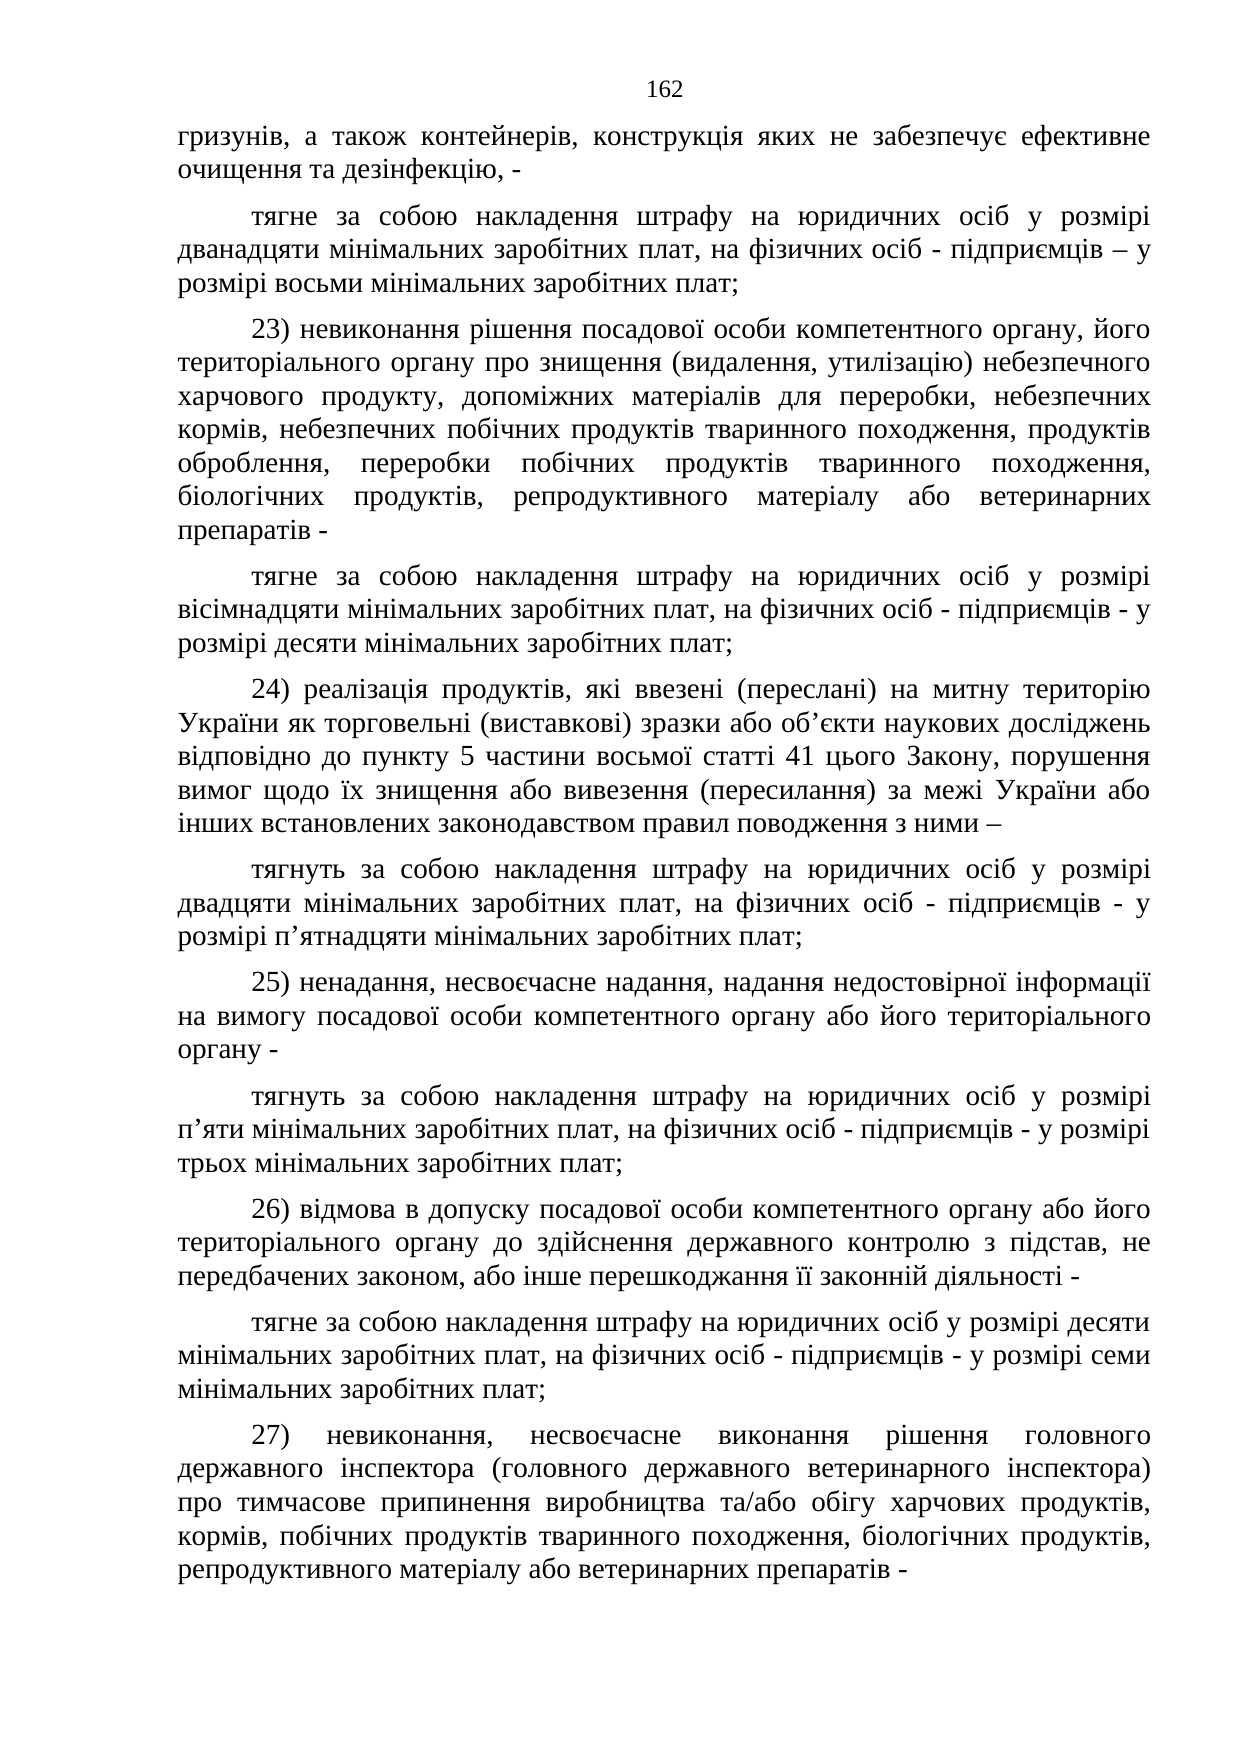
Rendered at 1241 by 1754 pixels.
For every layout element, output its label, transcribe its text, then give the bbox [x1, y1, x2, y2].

text тягне за собою накладення штрафу на юридичних осіб у розмірі десяти мінімальних заробітних плат, на фізичних осіб - підприємців - у розмірі семи мінімальних заробітних плат; [177, 1304, 1152, 1404]
text 23) невиконання рішення посадової особи компетентного органу, його територіального органу про знищення (видалення, утилізацію) небезпечного харчового продукту, допоміжних матеріалів для переробки, небезпечних кормів, небезпечних побічних продуктів тваринного походження, продуктів оброблення, переробки побічних продуктів тваринного походження, біологічних продуктів, репродуктивного матеріалу або ветеринарних препаратів - [177, 311, 1152, 546]
text 25) ненадання, несвоєчасне надання, надання недостовірної інформації на вимогу посадової особи компетентного органу або його територіального органу - [177, 964, 1152, 1065]
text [177, 118, 1152, 185]
text тягне за собою накладення штрафу на юридичних осіб у розмірі вісімнадцяти мінімальних заробітних плат, на фізичних осіб - підприємців - у розмірі десяти мінімальних заробітних плат; [177, 558, 1152, 659]
text тягне за собою накладення штрафу на юридичних осіб у розмірі дванадцяти мінімальних заробітних плат, на фізичних осіб - підприємців – у розмірі восьми мінімальних заробітних плат; [177, 198, 1152, 298]
text 26) відмова в допуску посадової особи компетентного органу або його територіального органу до здійснення державного контролю з підстав, не передбачених законом, або інше перешкоджання її законній діяльності - [177, 1191, 1152, 1291]
text 27) невиконання, несвоєчасне виконання рішення головного державного інспектора (головного державного ветеринарного інспектора) про тимчасове припинення виробництва та/або обігу харчових продуктів, кормів, побічних продуктів тваринного походження, біологічних продуктів, репродуктивного матеріалу або ветеринарних препаратів - [177, 1417, 1152, 1585]
text тягнуть за собою накладення штрафу на юридичних осіб у розмірі п’яти мінімальних заробітних плат, на фізичних осіб - підприємців - у розмірі трьох мінімальних заробітних плат; [177, 1078, 1152, 1178]
text тягнуть за собою накладення штрафу на юридичних осіб у розмірі двадцяти мінімальних заробітних плат, на фізичних осіб - підприємців - у розмірі п’ятнадцяти мінімальних заробітних плат; [177, 851, 1152, 952]
text 24) реалізація продуктів, які ввезені (переслані) на митну територію України як торговельні (виставкові) зразки або об’єкти наукових досліджень відповідно до пункту 5 частини восьмої статті 41 цього Закону, порушення вимог щодо їх знищення або вивезення (пересилання) за межі України або інших встановлених законодавством правил поводження з ними – [177, 671, 1152, 839]
